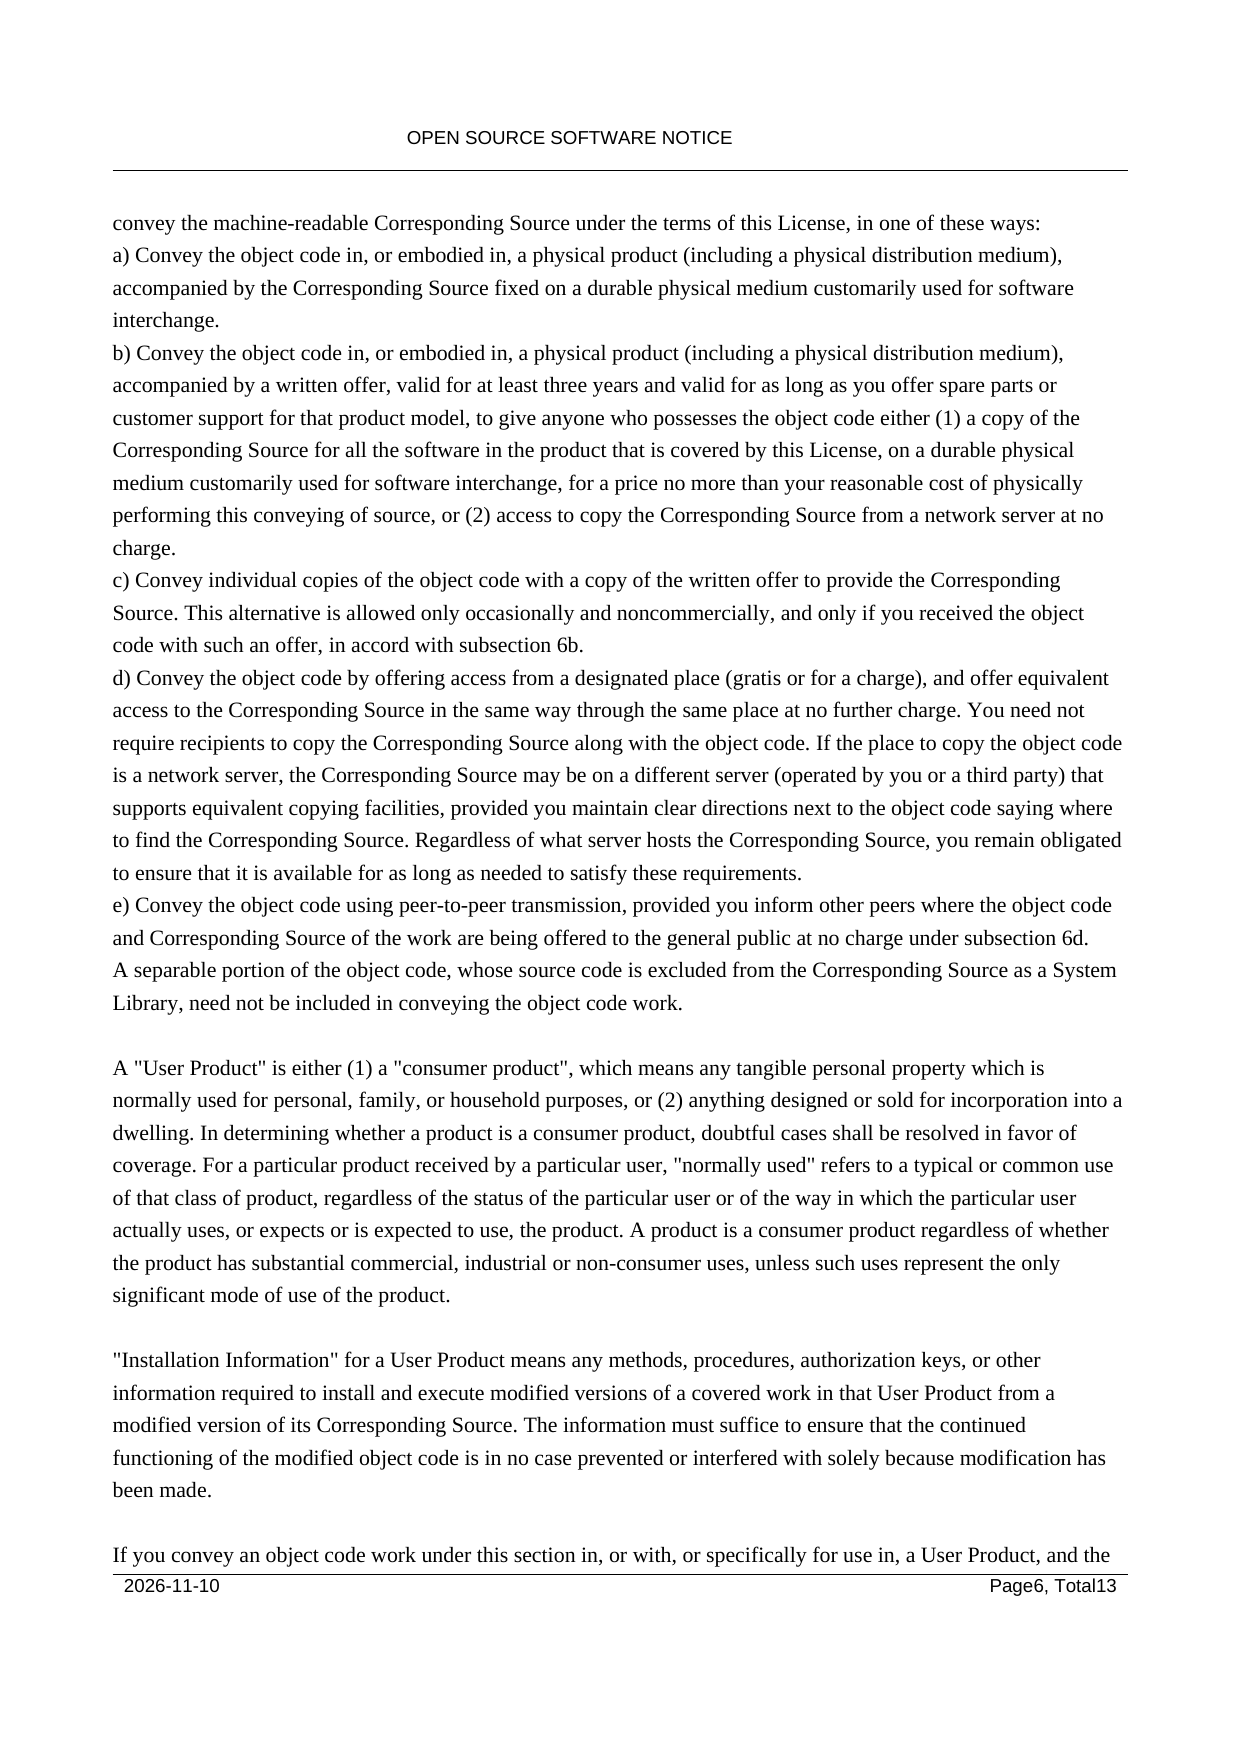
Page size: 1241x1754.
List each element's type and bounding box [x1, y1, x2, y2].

text [112, 206, 1128, 1571]
